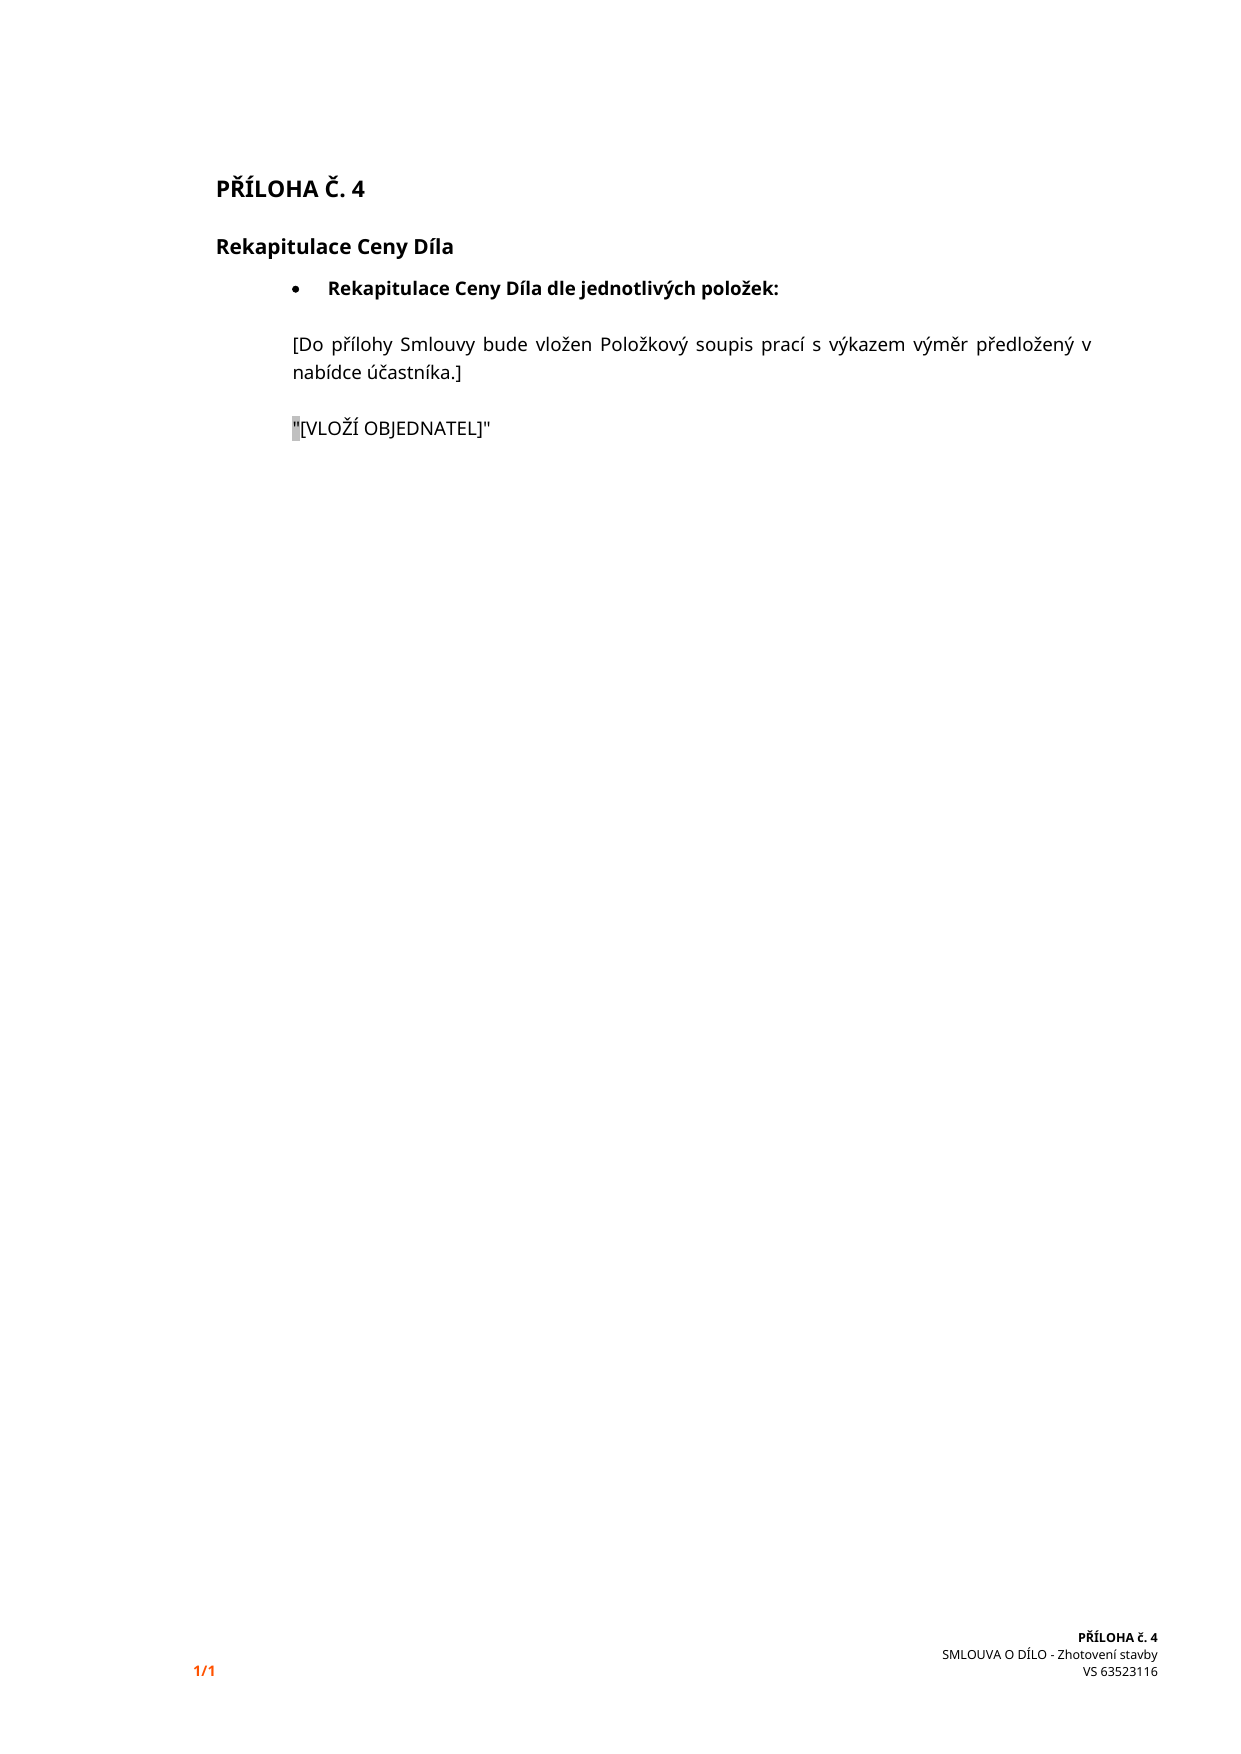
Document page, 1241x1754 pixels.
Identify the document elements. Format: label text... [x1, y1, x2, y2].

text Příloha č. 4 [216, 172, 1093, 204]
text Rekapitulace Ceny Díla dle jednotlivých položek: [292, 276, 1093, 301]
list [Do přílohy Smlouvy bude vložen Položkový soupis prací s výkazem výměr předložený v nabídce účastníka.] [292, 332, 1093, 385]
text Rekapitulace Ceny Díla [216, 232, 1093, 260]
